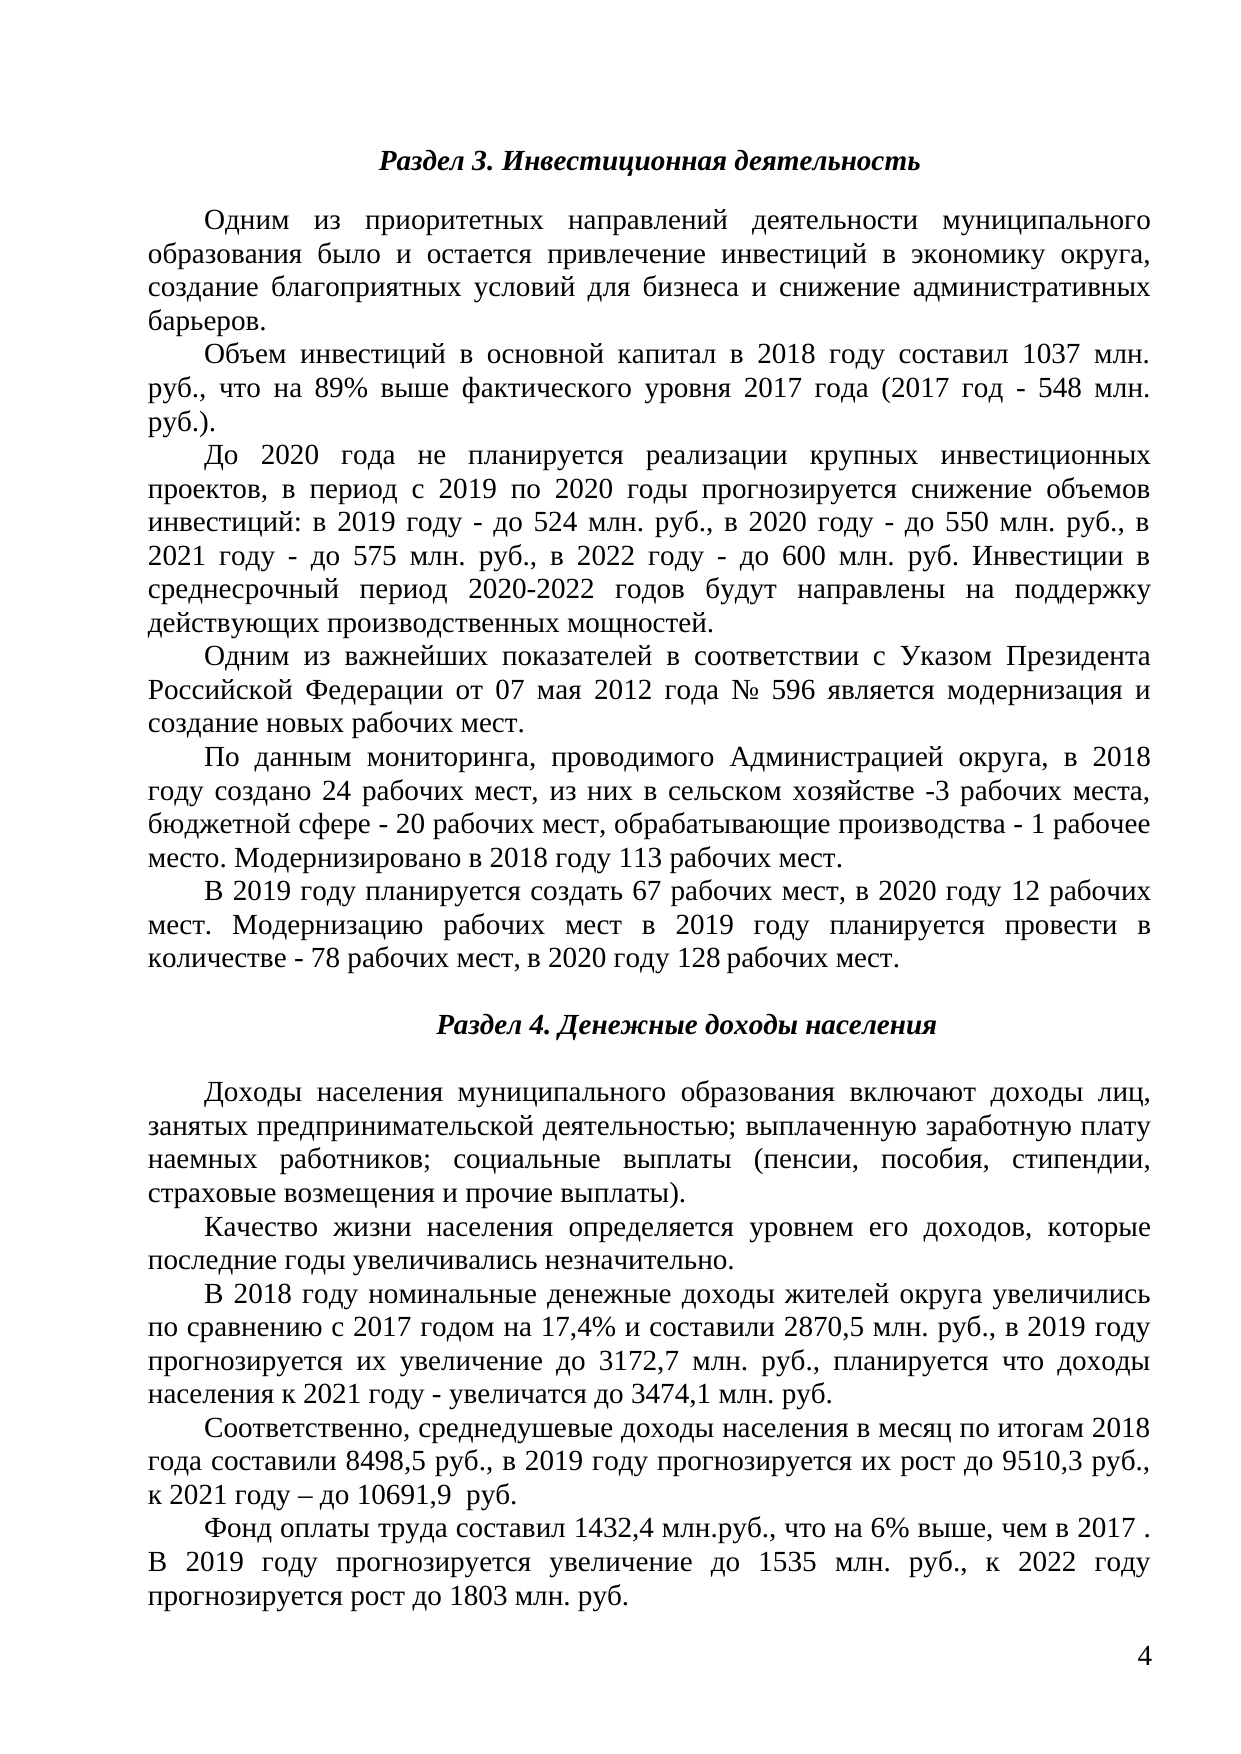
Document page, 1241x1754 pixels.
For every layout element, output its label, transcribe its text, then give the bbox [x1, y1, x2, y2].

text Раздел З. Инвестиционная деятельность [148, 143, 1152, 177]
text До 2020 года не планируется реализации крупных инвестиционных проектов, в период с 2019 по 2020 годы прогнозируется снижение объемов инвестиций: в 2019 году - до 524 млн. руб., в 2020 году - до 550 млн. руб., в 2021 году - до 575 млн. руб., в 2022 году - до 600 млн. руб. Инвестиции в среднесрочный период 2020-2022 годов будут направлены на поддержку действующих производственных мощностей. [148, 437, 1152, 638]
text Раздел 4. Денежные доходы населения [148, 1007, 1152, 1041]
text Одним из важнейших показателей в соответствии с Указом Президента Российской Федерации от 07 мая 2012 года № 596 является модернизация и создание новых рабочих мест. [148, 638, 1152, 739]
text Фонд оплаты труда составил 1432,4 млн.руб., что на 6% выше, чем в 2017 . В 2019 году прогнозируется увеличение до 1535 млн. руб., к 2022 году прогнозируется рост до 1803 млн. руб. [148, 1511, 1152, 1611]
text Качество жизни населения определяется уровнем его доходов, которые последние годы увеличивались незначительно. [148, 1209, 1152, 1276]
text По данным мониторинга, проводимого Администрацией округа, в 2018 году создано 24 рабочих мест, из них в сельском хозяйстве -3 рабочих места, бюджетной сфере - 20 рабочих мест, обрабатывающие производства - 1 рабочее место. Модернизировано в 2018 году 113 рабочих мест. [148, 739, 1152, 873]
text Соответственно, среднедушевые доходы населения в месяц по итогам 2018 года составили 8498,5 руб., в 2019 году прогнозируется их рост до 9510,3 руб., к 2021 году – до 10691,9 руб. [148, 1410, 1152, 1511]
text Доходы населения муниципального образования включают доходы лиц, занятых предпринимательской деятельностью; выплаченную заработную плату наемных работников; социальные выплаты (пенсии, пособия, стипендии, страховые возмещения и прочие выплаты). [148, 1074, 1152, 1209]
text Одним из приоритетных направлений деятельности муниципального образования было и остается привлечение инвестиций в экономику округа, создание благоприятных условий для бизнеса и снижение административных барьеров. [148, 202, 1152, 337]
text В 2018 году номинальные денежные доходы жителей округа увеличились по сравнению с 2017 годом на 17,4% и составили 2870,5 млн. руб., в 2019 году прогнозируется их увеличение до 3172,7 млн. руб., планируется что доходы населения к 2021 году - увеличатся до 3474,1 млн. руб. [148, 1276, 1152, 1410]
text Объем инвестиций в основной капитал в 2018 году составил 1037 млн. руб., что на 89% выше фактического уровня 2017 года (2017 год - 548 млн. руб.). [148, 337, 1152, 437]
text В 2019 году планируется создать 67 рабочих мест, в 2020 году 12 рабочих мест. Модернизацию рабочих мест в 2019 году планируется провести в количестве - 78 рабочих мест, в 2020 году 128 рабочих мест. [148, 873, 1152, 974]
